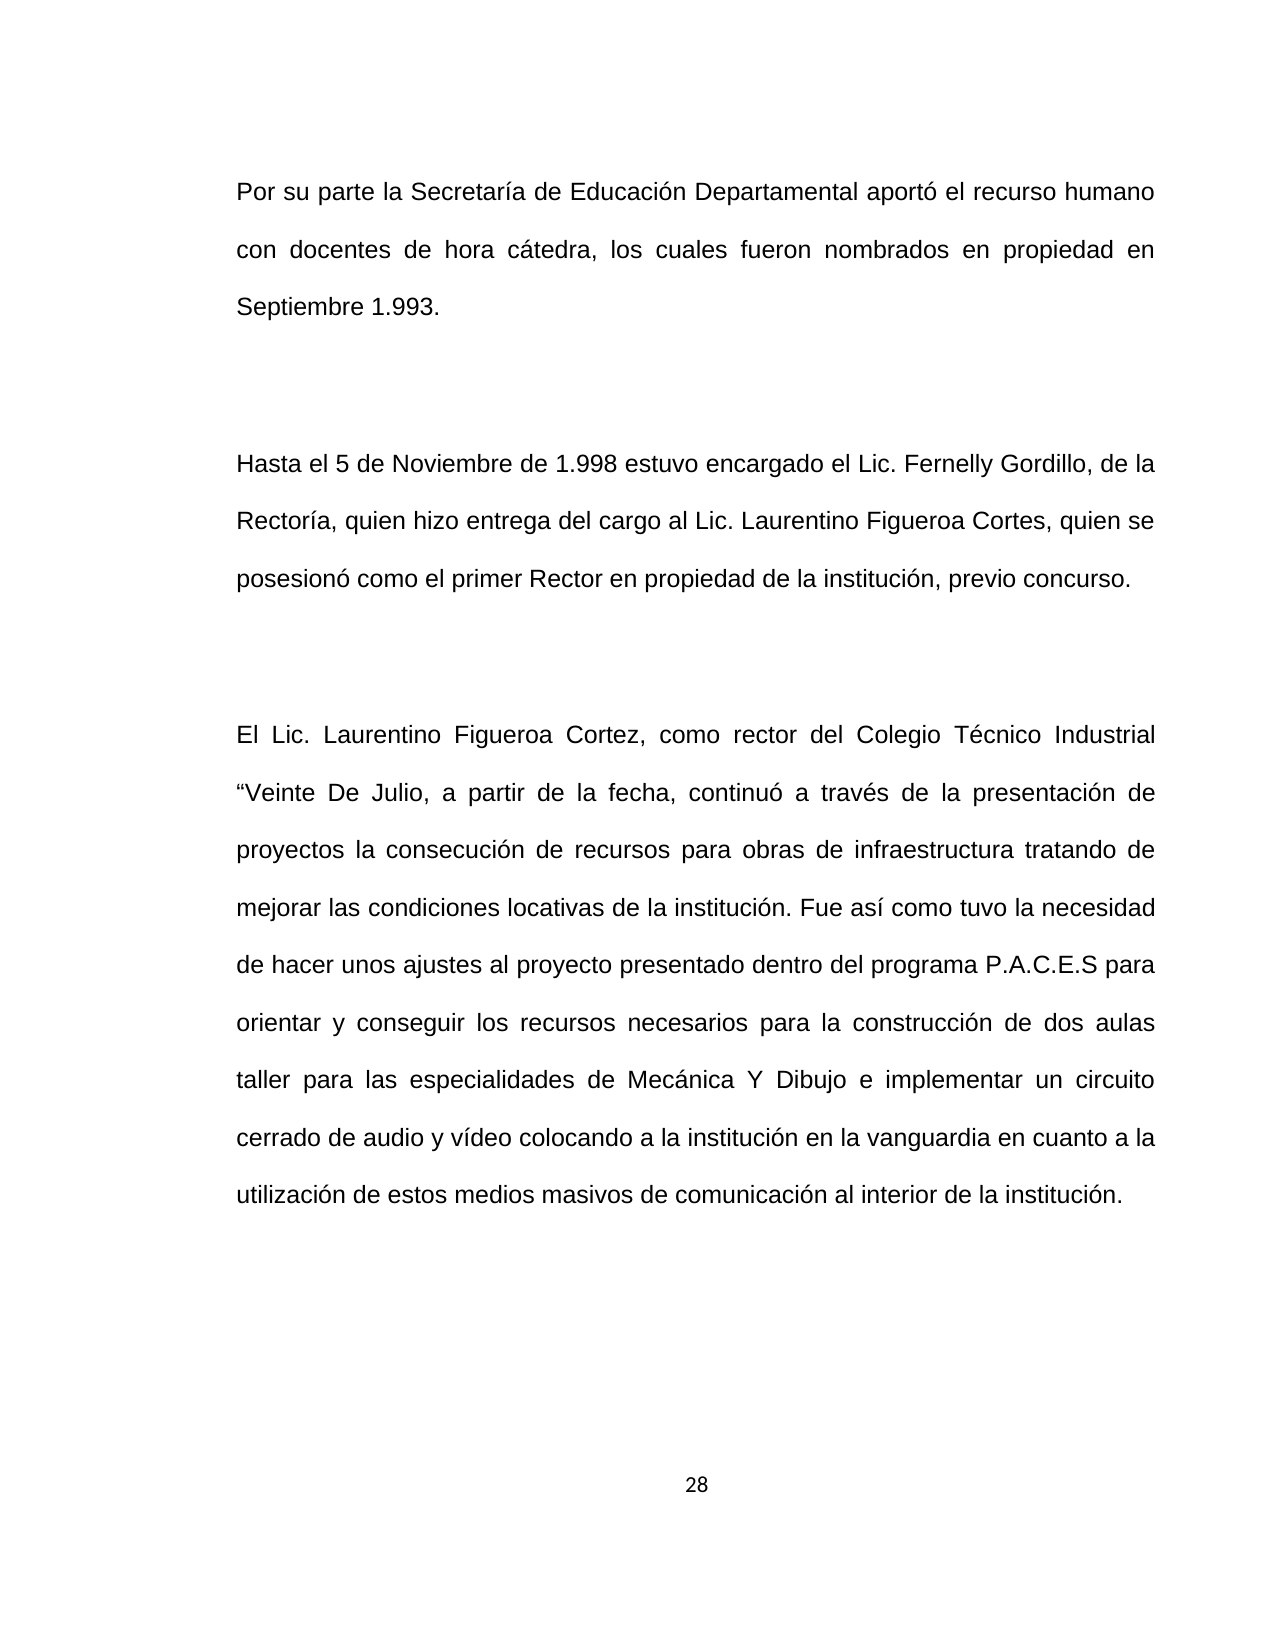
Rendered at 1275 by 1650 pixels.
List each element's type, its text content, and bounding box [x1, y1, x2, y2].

text Por su parte la Secretaría de Educación Departamental aportó el recurso humano con docentes de hora cátedra, los cuales fueron nombrados en propiedad en Septiembre 1.993. [236, 177, 1157, 321]
text El Lic. Laurentino Figueroa Cortez, como rector del Colegio Técnico Industrial “Veinte De Julio, a partir de la fecha, continuó a través de la presentación de proyectos la consecución de recursos para obras de infraestructura tratando de mejorar las condiciones locativas de la institución. Fue así como tuvo la necesidad de hacer unos ajustes al proyecto presentado dentro del programa P.A.C.E.S para orientar y conseguir los recursos necesarios para la construcción de dos aulas taller para las especialidades de Mecánica Y Dibujo e implementar un circuito cerrado de audio y vídeo colocando a la institución en la vanguardia en cuanto a la utilización de estos medios masivos de comunicación al interior de la institución. [236, 721, 1157, 1209]
text Hasta el 5 de Noviembre de 1.998 estuvo encargado el Lic. Fernelly Gordillo, de la Rectoría, quien hizo entrega del cargo al Lic. Laurentino Figueroa Cortes, quien se posesionó como el primer Rector en propiedad de la institución, previo concurso. [236, 449, 1157, 593]
